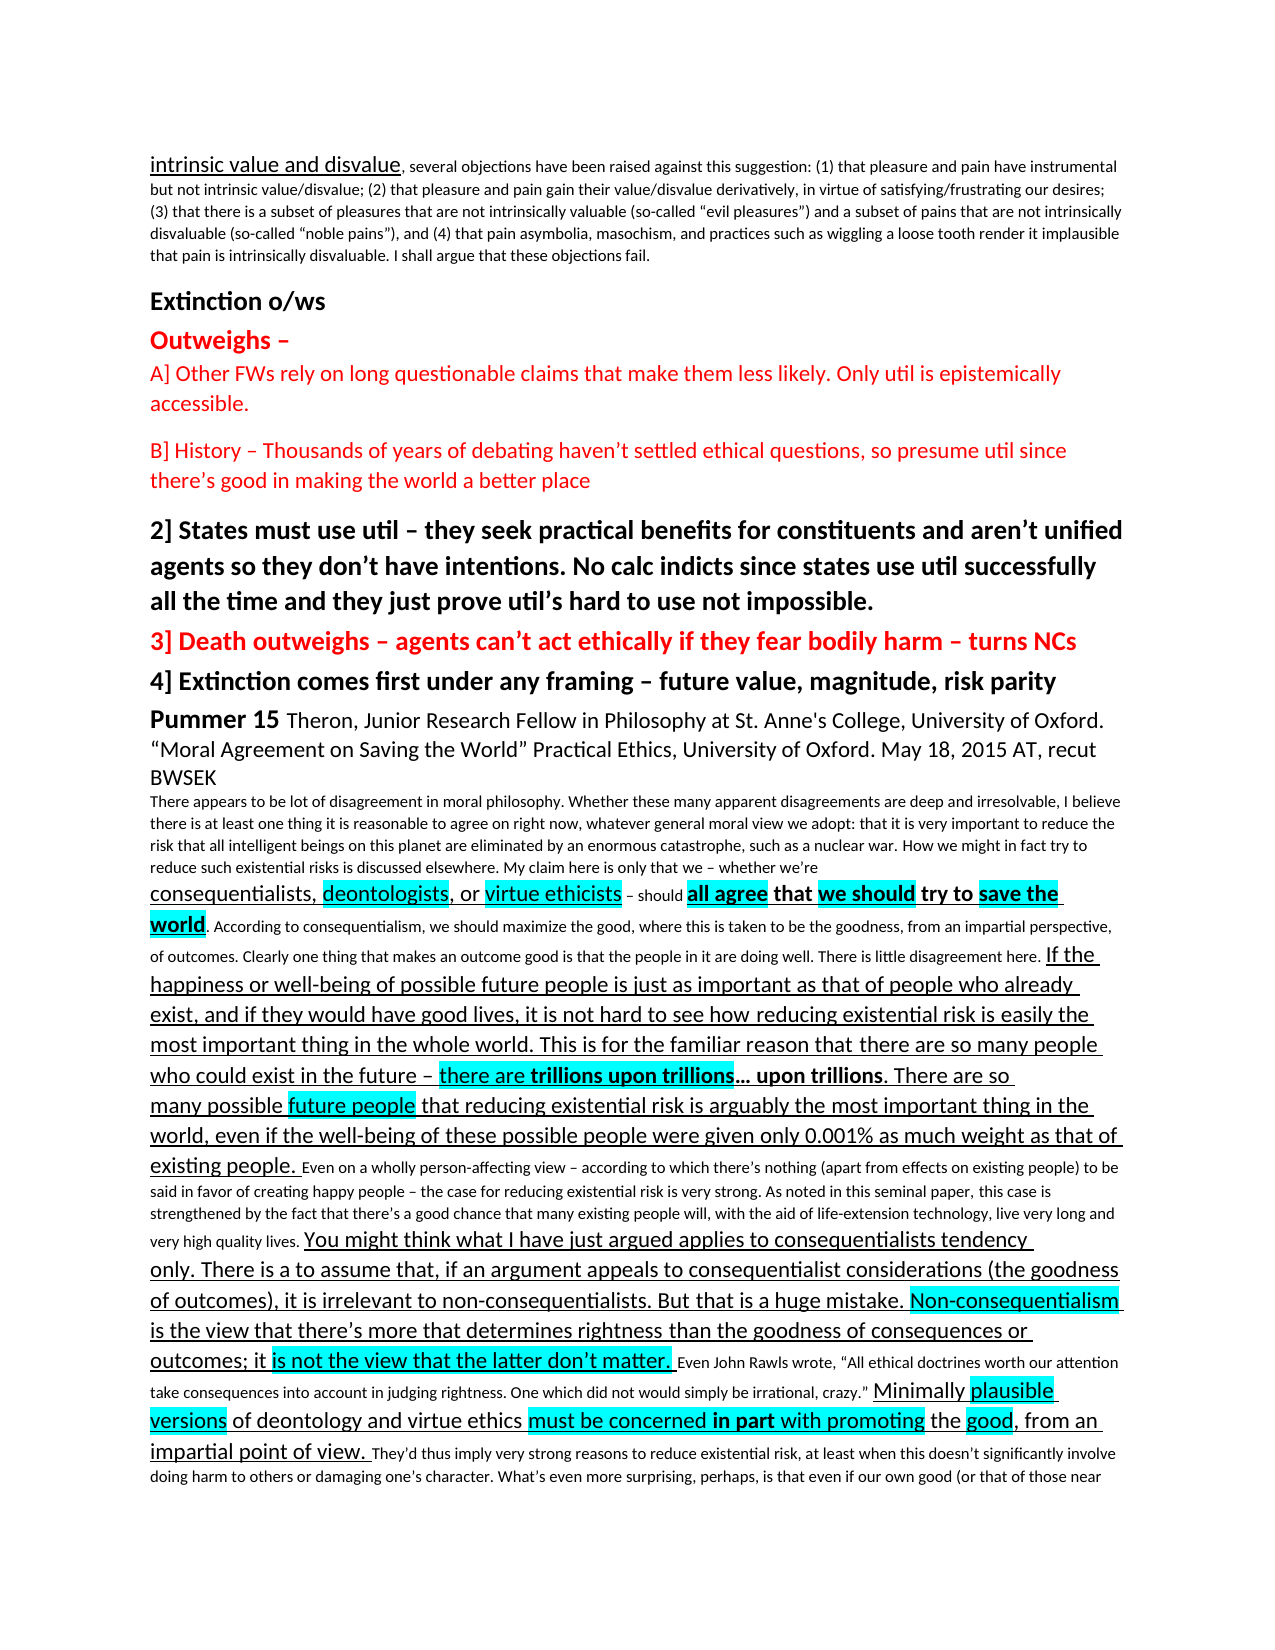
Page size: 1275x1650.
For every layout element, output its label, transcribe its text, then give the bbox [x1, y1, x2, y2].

subtitle Outweighs – [150, 323, 1125, 357]
text Pummer 15 Theron, Junior Research Fellow in Philosophy at St. Anne's College, University of Oxford. “Moral Agreement on Saving the World” Practical Ethics, University of Oxford. May 18, 2015 AT, recut BWSEK [150, 700, 1125, 791]
text A] Other FWs rely on long questionable claims that make them less likely. Only util is epistemically accessible. [150, 359, 1125, 417]
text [150, 150, 1125, 266]
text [150, 791, 1125, 1487]
subtitle Extinction o/ws [150, 284, 1125, 317]
subtitle 2] States must use util – they seek practical benefits for constituents and aren’t unified agents so they don’t have intentions. No calc indicts since states use util successfully all the time and they just prove util’s hard to use not impossible. [150, 513, 1125, 618]
text B] History – Thousands of years of debating haven’t settled ethical questions, so presume util since there’s good in making the world a better place [150, 436, 1125, 494]
subtitle 4] Extinction comes first under any framing – future value, magnitude, risk parity [150, 664, 1125, 697]
subtitle 3] Death outweighs – agents can’t act ethically if they fear bodily harm – turns NCs [150, 624, 1125, 657]
